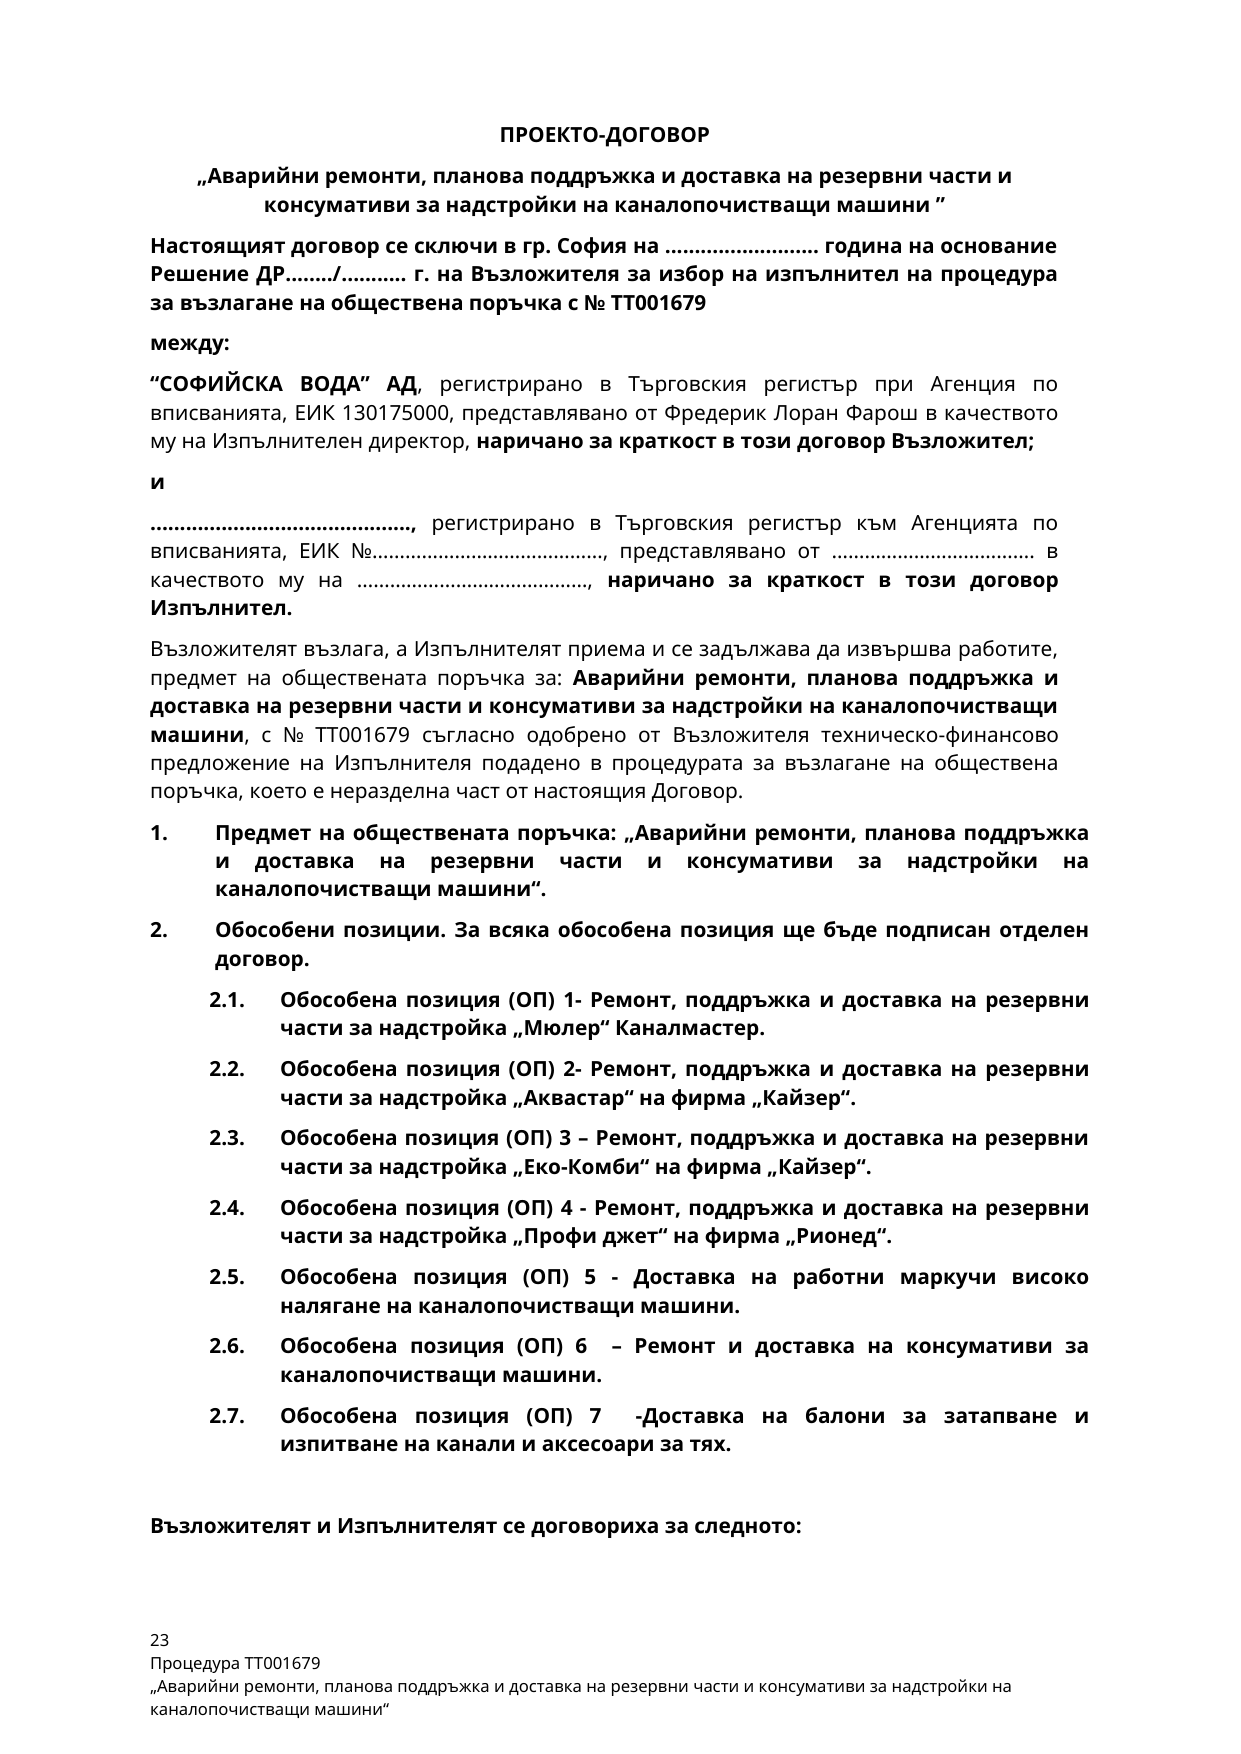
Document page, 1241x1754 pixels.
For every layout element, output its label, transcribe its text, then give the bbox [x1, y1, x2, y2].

list Обособена позиция (ОП) 7 -Доставка на балони за затапване и изпитване на канали и аксесоари за тях. [209, 1401, 1090, 1458]
list Обособена позиция (ОП) 5 - Доставка на работни маркучи високо налягане на каналопочистващи машини. [209, 1262, 1090, 1319]
list Обособени позиции. За всяка обособена позиция ще бъде подписан отделен договор. [150, 915, 1090, 972]
text между: [150, 328, 1059, 357]
text и [150, 467, 1059, 496]
title ПРОЕКТО-ДОГОВОР [150, 120, 1059, 149]
text Настоящият договор се сключи в гр. София на .......................... година на основание Решение ДР......../........... г. на Възложителя за избор на изпълнител на процедура за възлагане на обществена поръчка с № ТТ001679 [150, 231, 1059, 316]
list Обособена позиция (ОП) 4 - Ремонт, поддръжка и доставка на резервни части за надстройка „Профи джет“ на фирма „Рионед“. [209, 1193, 1090, 1250]
text Възложителят и Изпълнителят се договориха за следното: [150, 1511, 1059, 1540]
list Обособена позиция (ОП) 6 – Ремонт и доставка на консумативи за каналопочистващи машини. [209, 1332, 1090, 1388]
list Обособена позиция (ОП) 1- Ремонт, поддръжка и доставка на резервни части за надстройка „Мюлер“ Каналмастер. [209, 985, 1090, 1042]
list Предмет на обществената поръчка: „Аварийни ремонти, планова поддръжка и доставка на резервни части и консумативи за надстройки на каналопочистващи машини“. [150, 818, 1090, 903]
text “СОФИЙСКА ВОДА” АД, регистрирано в Търговския регистър при Агенция по вписванията, ЕИК 130175000, представлявано от Фредерик Лоран Фарош в качеството му на Изпълнителен директор, наричано за краткост в този договор Възложител; [150, 369, 1059, 455]
list Обособена позиция (ОП) 3 – Ремонт, поддръжка и доставка на резервни части за надстройка „Еко-Комби“ на фирма „Кайзер“. [209, 1123, 1090, 1180]
list Обособена позиция (ОП) 2- Ремонт, поддръжка и доставка на резервни части за надстройка „Аквастар“ на фирма „Кайзер“. [209, 1054, 1090, 1111]
title Възложителят възлага, а Изпълнителят приема и се задължава да извършва работите, предмет на обществената поръчка за: Аварийни ремонти, планова поддръжка и доставка на резервни части и консумативи за надстройки на каналопочистващи машини, с № ТТ001679 съгласно одобрено от Възложителя техническо-финансово предложение на Изпълнителя подадено в процедурата за възлагане на обществена поръчка, което е неразделна част от настоящия Договор. [150, 634, 1059, 805]
title „Аварийни ремонти, планова поддръжка и доставка на резервни части и консумативи за надстройки на каналопочистващи машини ” [150, 161, 1059, 218]
text ............................................, регистрирано в Търговския регистър към Агенцията по вписванията, ЕИК №……………………………………, представлявано от ………………………………. в качеството му на ……………………………………, наричано за краткост в този договор Изпълнител. [150, 508, 1059, 622]
